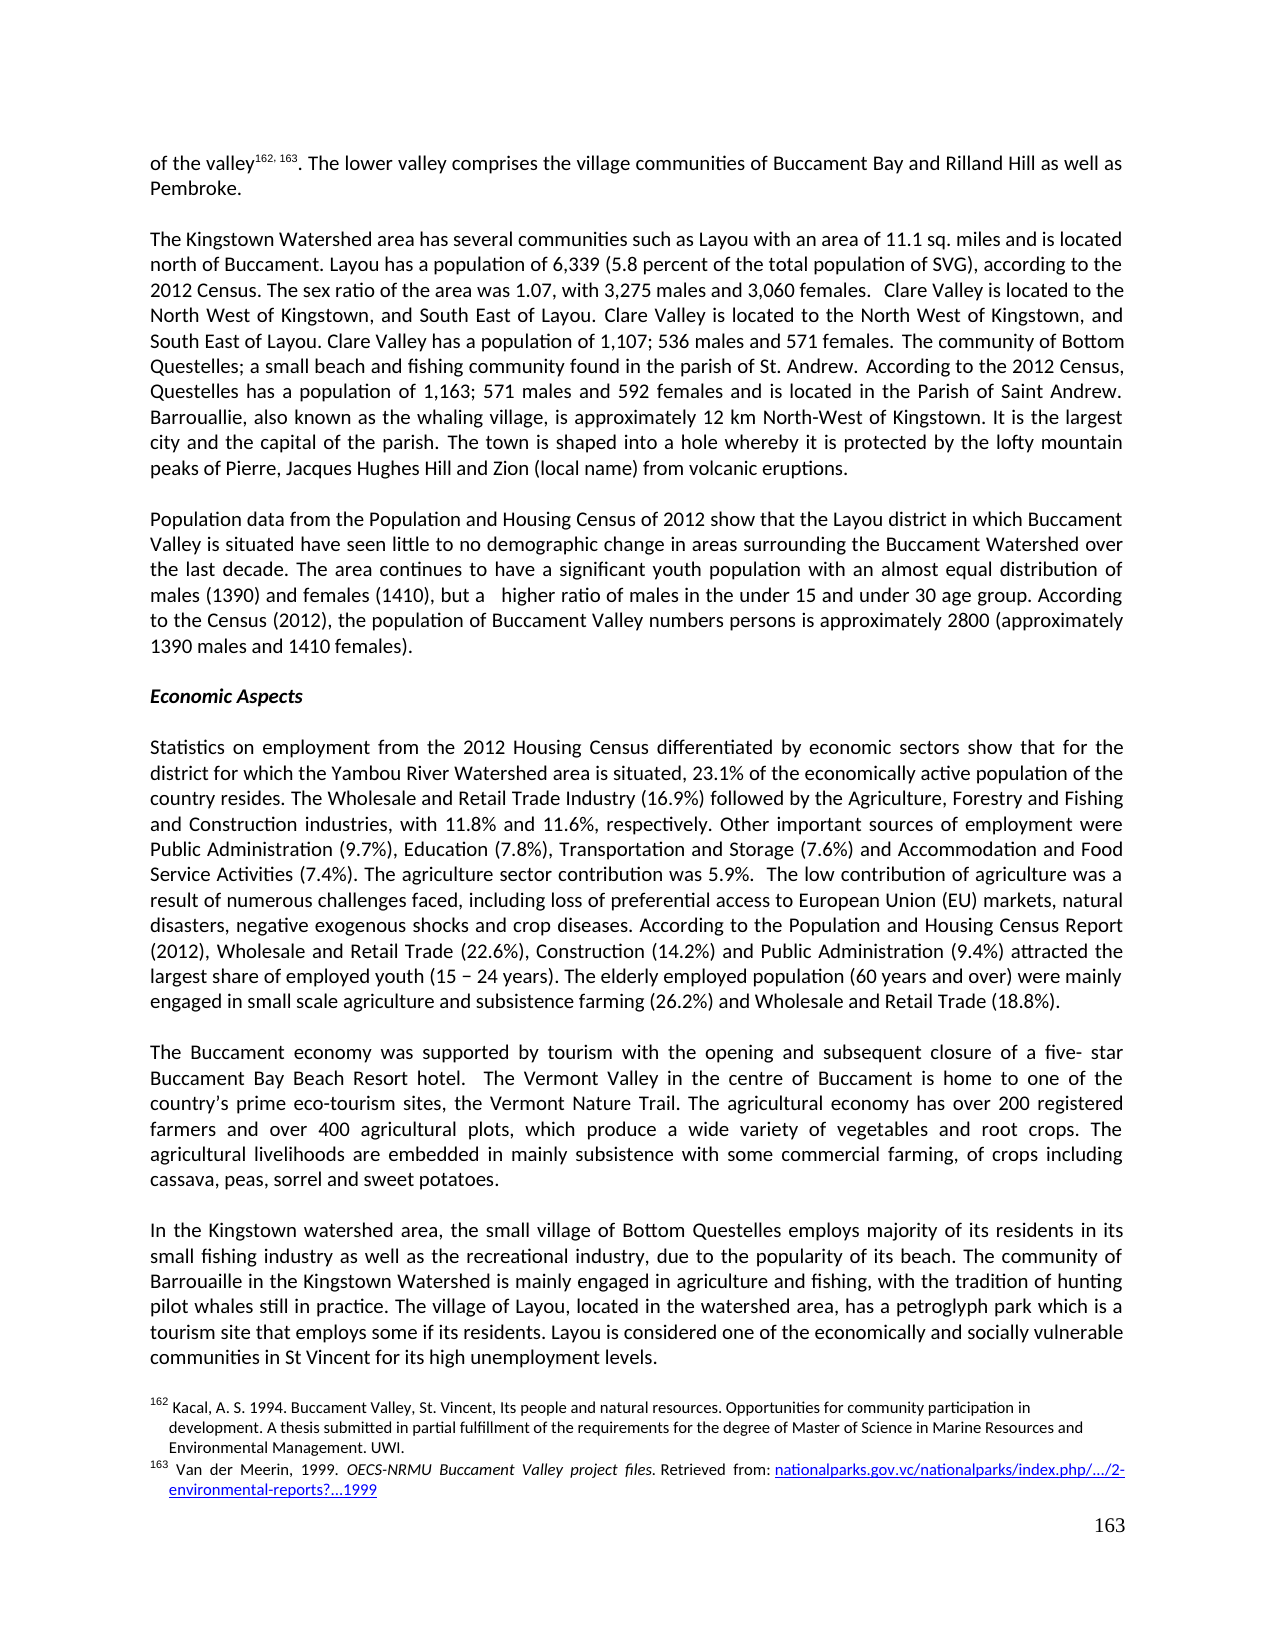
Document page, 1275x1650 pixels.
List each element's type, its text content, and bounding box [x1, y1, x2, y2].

text In the Kingstown watershed area, the small village of Bottom Questelles employs majority of its residents in its small fishing industry as well as the recreational industry, due to the popularity of its beach. The community of Barrouaille in the Kingstown Watershed is mainly engaged in agriculture and fishing, with the tradition of hunting pilot whales still in practice. The village of Layou, located in the watershed area, has a petroglyph park which is a tourism site that employs some if its residents. Layou is considered one of the economically and socially vulnerable communities in St Vincent for its high unemployment levels. [150, 1217, 1125, 1370]
text The Kingstown Watershed area has several communities such as Layou with an area of 11.1 sq. miles and is located north of Buccament. Layou has a population of 6,339 (5.8 percent of the total population of SVG), according to the 2012 Census. The sex ratio of the area was 1.07, with 3,275 males and 3,060 females. Clare Valley is located to the North West of Kingstown, and South East of Layou. Clare Valley is located to the North West of Kingstown, and South East of Layou. Clare Valley has a population of 1,107; 536 males and 571 females. The community of Bottom Questelles; a small beach and fishing community found in the parish of St. Andrew. According to the 2012 Census, Questelles has a population of 1,163; 571 males and 592 females and is located in the Parish of Saint Andrew. Barrouallie, also known as the whaling village, is approximately 12 km North-West of Kingstown. It is the largest city and the capital of the parish. The town is shaped into a hole whereby it is protected by the lofty mountain peaks of Pierre, Jacques Hughes Hill and Zion (local name) from volcanic eruptions. [150, 226, 1125, 480]
text The Buccament economy was supported by tourism with the opening and subsequent closure of a five- star Buccament Bay Beach Resort hotel. The Vermont Valley in the centre of Buccament is home to one of the country’s prime eco-tourism sites, the Vermont Nature Trail. The agricultural economy has over 200 registered farmers and over 400 agricultural plots, which produce a wide variety of vegetables and root crops. The agricultural livelihoods are embedded in mainly subsistence with some commercial farming, of crops including cassava, peas, sorrel and sweet potatoes. [150, 1039, 1125, 1192]
text Economic Aspects [150, 684, 1125, 709]
text Statistics on employment from the 2012 Housing Census differentiated by economic sectors show that for the district for which the Yambou River Watershed area is situated, 23.1% of the economically active population of the country resides. The Wholesale and Retail Trade Industry (16.9%) followed by the Agriculture, Forestry and Fishing and Construction industries, with 11.8% and 11.6%, respectively. Other important sources of employment were Public Administration (9.7%), Education (7.8%), Transportation and Storage (7.6%) and Accommodation and Food Service Activities (7.4%). The agriculture sector contribution was 5.9%. The low contribution of agriculture was a result of numerous challenges faced, including loss of preferential access to European Union (EU) markets, natural disasters, negative exogenous shocks and crop diseases. According to the Population and Housing Census Report (2012), Wholesale and Retail Trade (22.6%), Construction (14.2%) and Public Administration (9.4%) attracted the largest share of employed youth (15 − 24 years). The elderly employed population (60 years and over) were mainly engaged in small scale agriculture and subsistence farming (26.2%) and Wholesale and Retail Trade (18.8%). [150, 734, 1125, 1014]
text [150, 150, 1125, 201]
text Population data from the Population and Housing Census of 2012 show that the Layou district in which Buccament Valley is situated have seen little to no demographic change in areas surrounding the Buccament Watershed over the last decade. The area continues to have a significant youth population with an almost equal distribution of males (1390) and females (1410), but a higher ratio of males in the under 15 and under 30 age group. According to the Census (2012), the population of Buccament Valley numbers persons is approximately 2800 (approximately 1390 males and 1410 females). [150, 506, 1125, 658]
